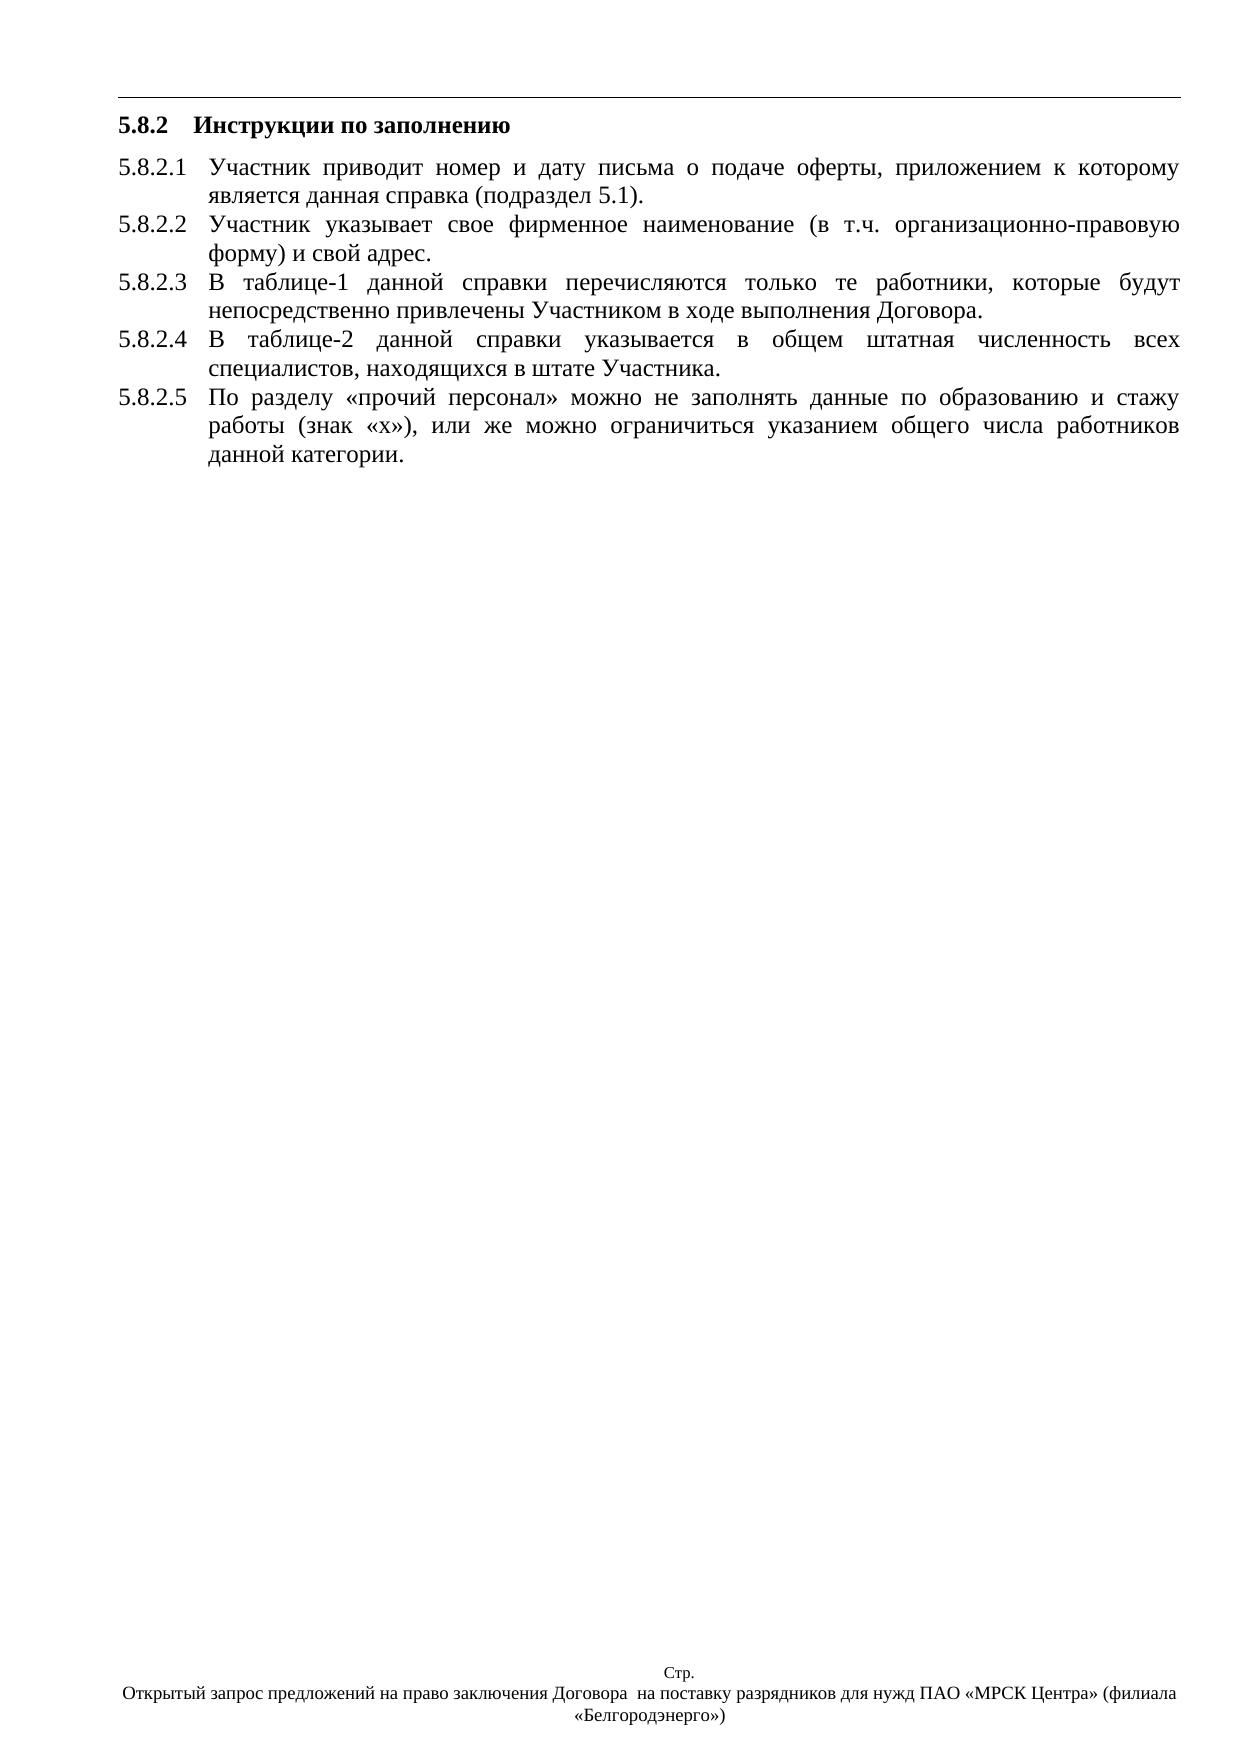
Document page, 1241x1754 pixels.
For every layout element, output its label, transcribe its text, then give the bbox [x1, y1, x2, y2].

list Участник указывает свое фирменное наименование (в т.ч. организационно-правовую форму) и свой адрес. [118, 209, 1181, 267]
subtitle Инструкции по заполнению [118, 111, 1181, 139]
list В таблице-2 данной справки указывается в общем штатная численность всех специалистов, находящихся в штате Участника. [118, 324, 1181, 382]
list В таблице-1 данной справки перечисляются только те работники, которые будут непосредственно привлечены Участником в ходе выполнения Договора. [118, 267, 1181, 324]
list По разделу «прочий персонал» можно не заполнять данные по образованию и стажу работы (знак «х»), или же можно ограничиться указанием общего числа работников данной категории. [118, 382, 1181, 468]
list Участник приводит номер и дату письма о подаче оферты, приложением к которому является данная справка (подраздел ). [118, 152, 1181, 209]
